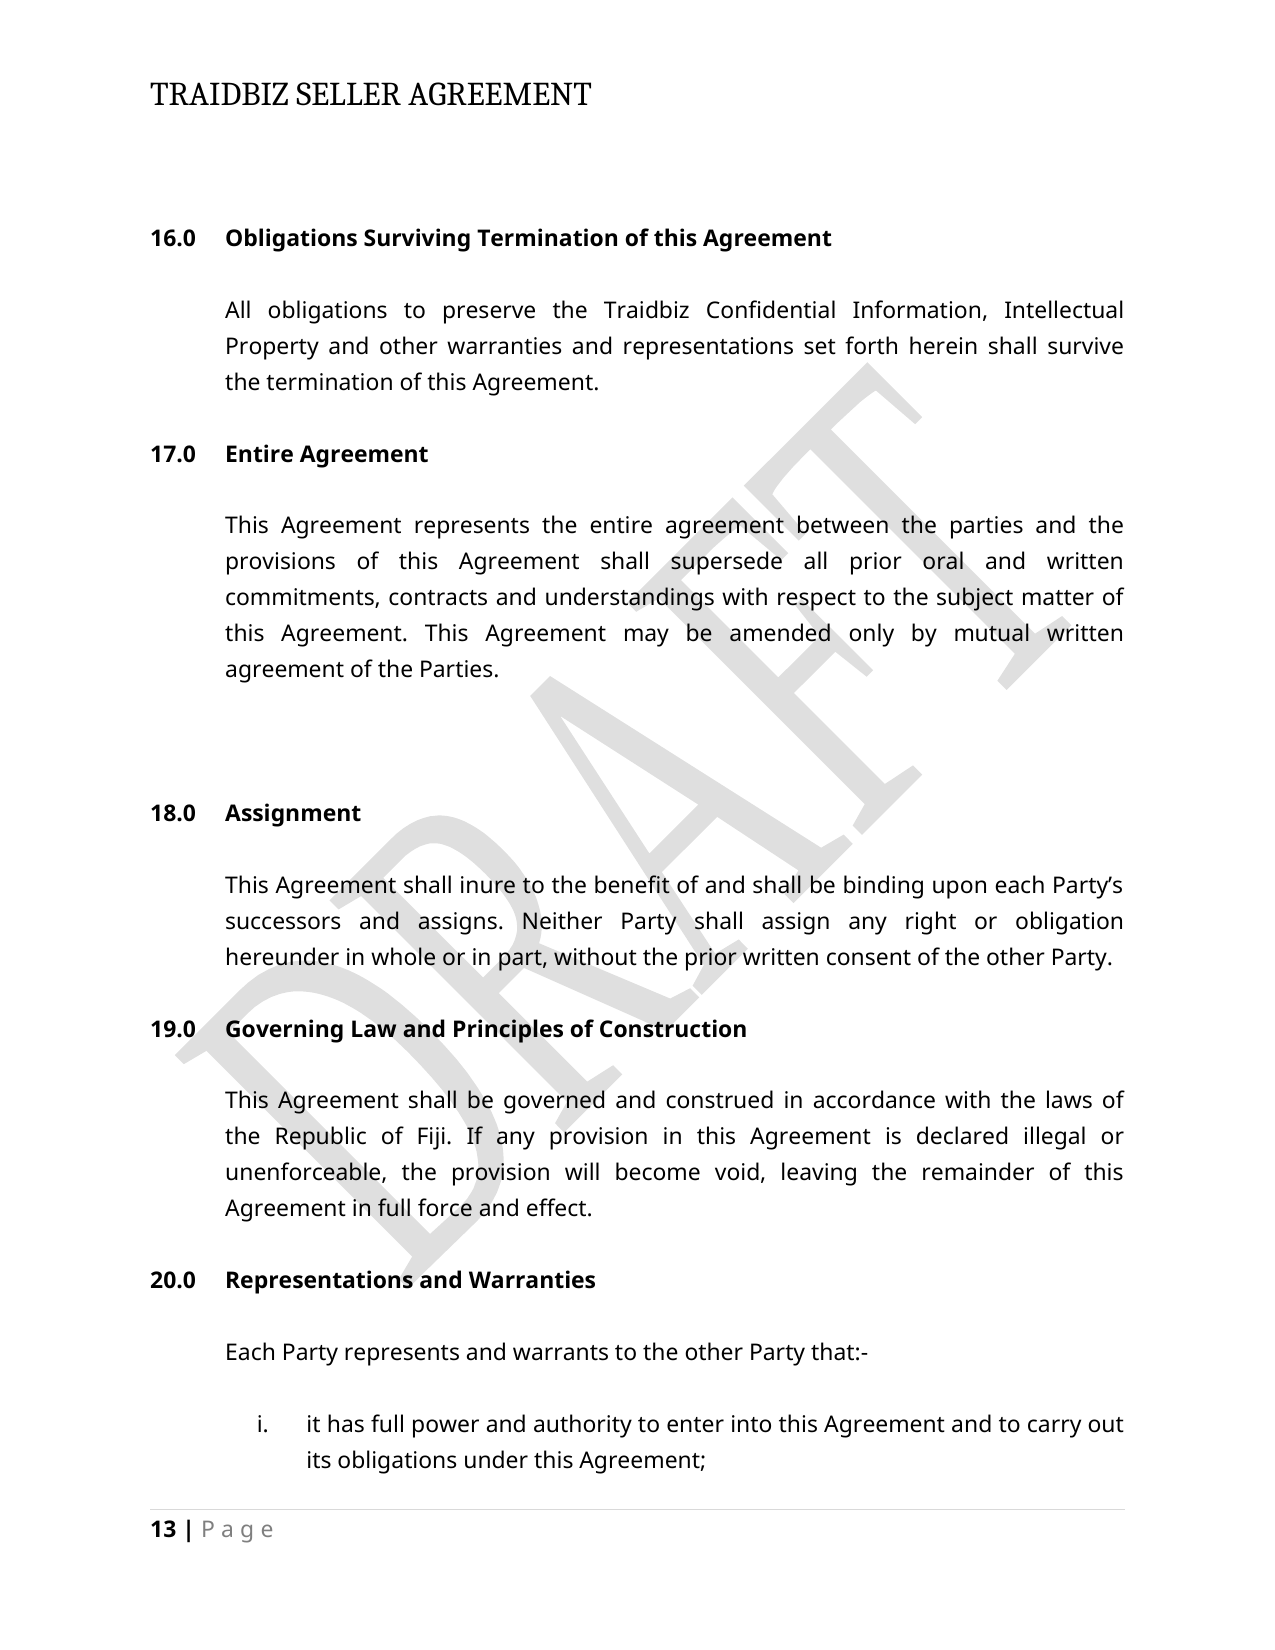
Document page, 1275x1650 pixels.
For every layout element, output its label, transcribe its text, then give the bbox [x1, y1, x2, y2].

text This Agreement shall be governed and construed in accordance with the laws of the Republic of Fiji. If any provision in this Agreement is declared illegal or unenforceable, the provision will become void, leaving the remainder of this Agreement in full force and effect. [225, 1084, 1125, 1223]
text 18.0 Assignment [150, 797, 1125, 828]
text 19.0 Governing Law and Principles of Construction [150, 1012, 1125, 1044]
list it has full power and authority to enter into this Agreement and to carry out its obligations under this Agreement; [269, 1408, 1125, 1475]
text This Agreement represents the entire agreement between the parties and the provisions of this Agreement shall supersede all prior oral and written commitments, contracts and understandings with respect to the subject matter of this Agreement. This Agreement may be amended only by mutual written agreement of the Parties. [225, 509, 1125, 684]
text This Agreement shall inure to the benefit of and shall be binding upon each Party’s successors and assigns. Neither Party shall assign any right or obligation hereunder in whole or in part, without the prior written consent of the other Party. [225, 869, 1125, 972]
text 16.0 Obligations Surviving Termination of this Agreement [150, 222, 1125, 253]
text Each Party represents and warrants to the other Party that:- [225, 1336, 1125, 1367]
text 20.0 Representations and Warranties [150, 1264, 1125, 1295]
text All obligations to preserve the Traidbiz Confidential Information, Intellectual Property and other warranties and representations set forth herein shall survive the termination of this Agreement. [225, 294, 1125, 397]
text 17.0 Entire Agreement [150, 437, 1125, 469]
